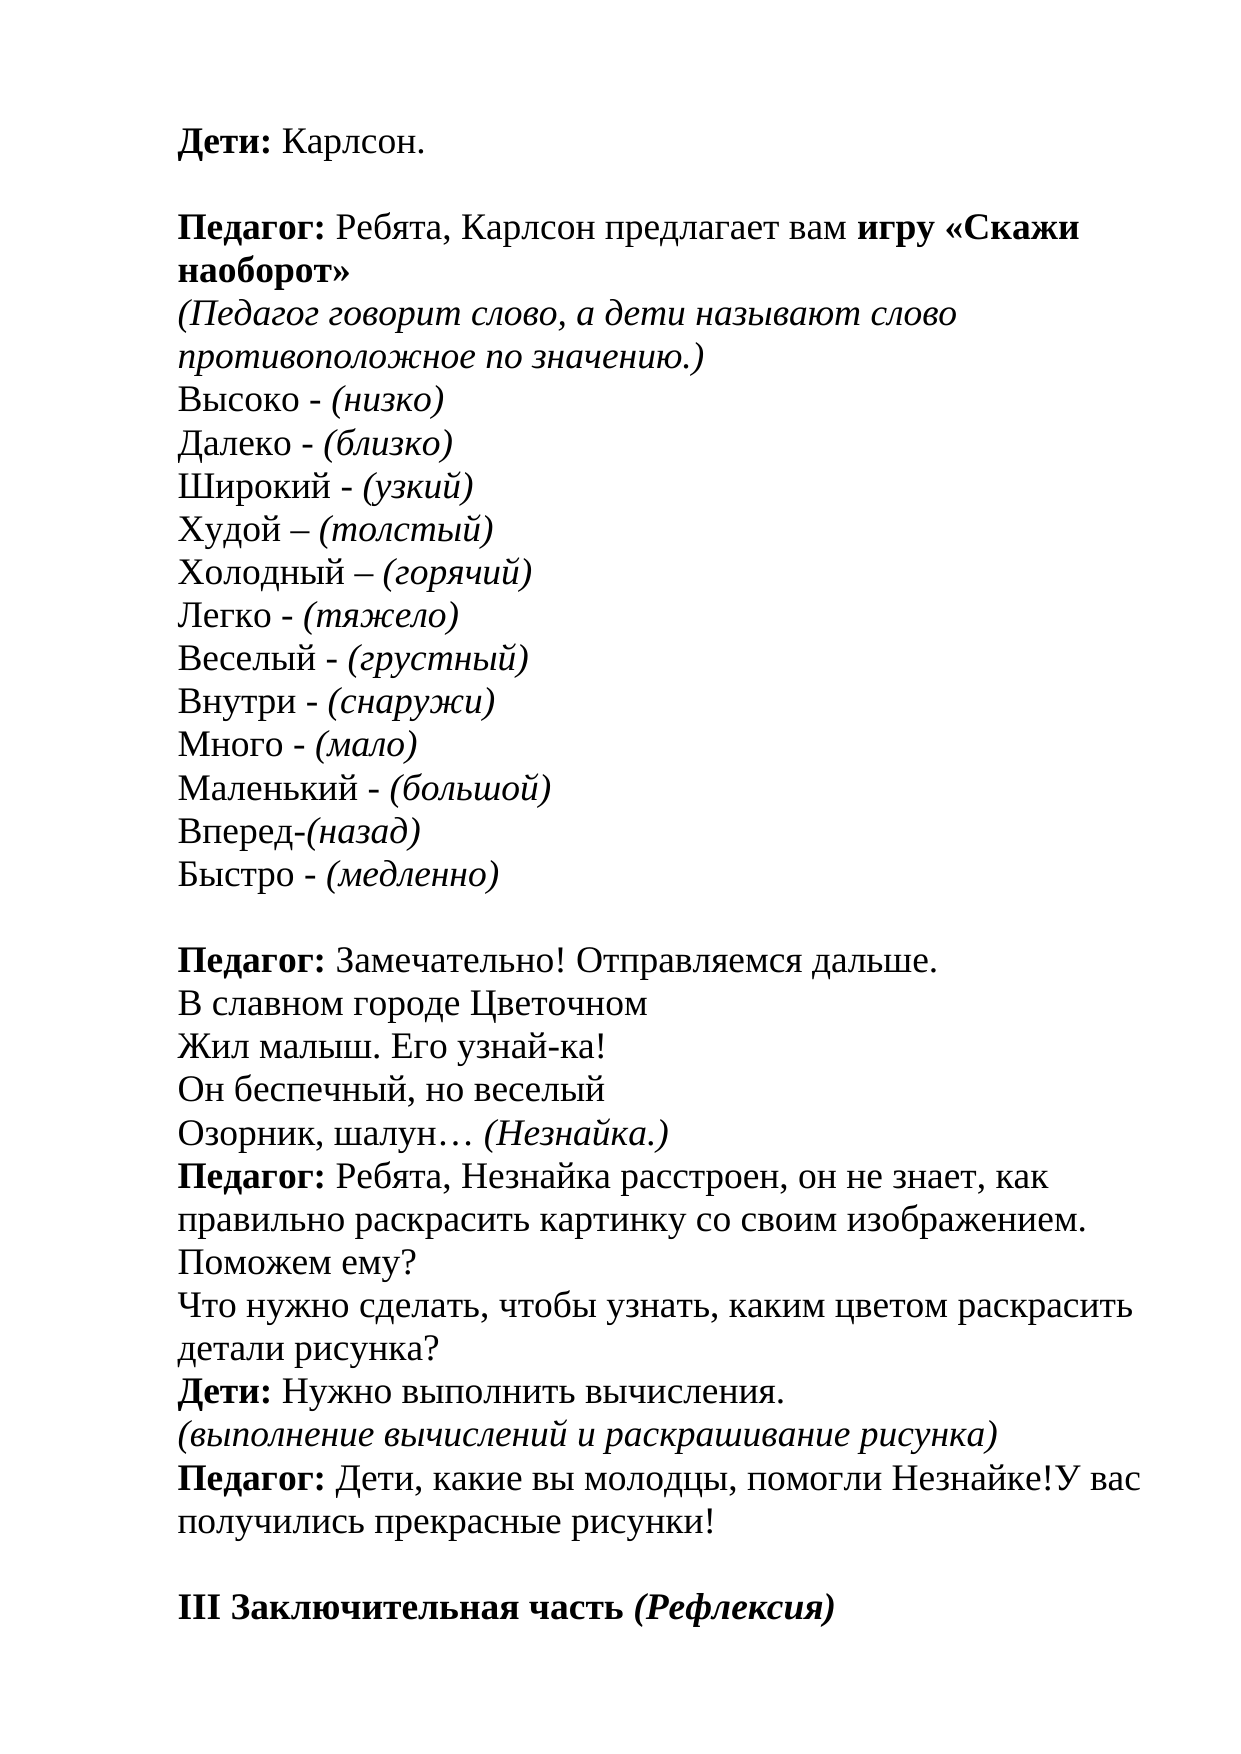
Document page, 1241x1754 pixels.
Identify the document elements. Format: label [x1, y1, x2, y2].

text [177, 118, 1152, 1627]
